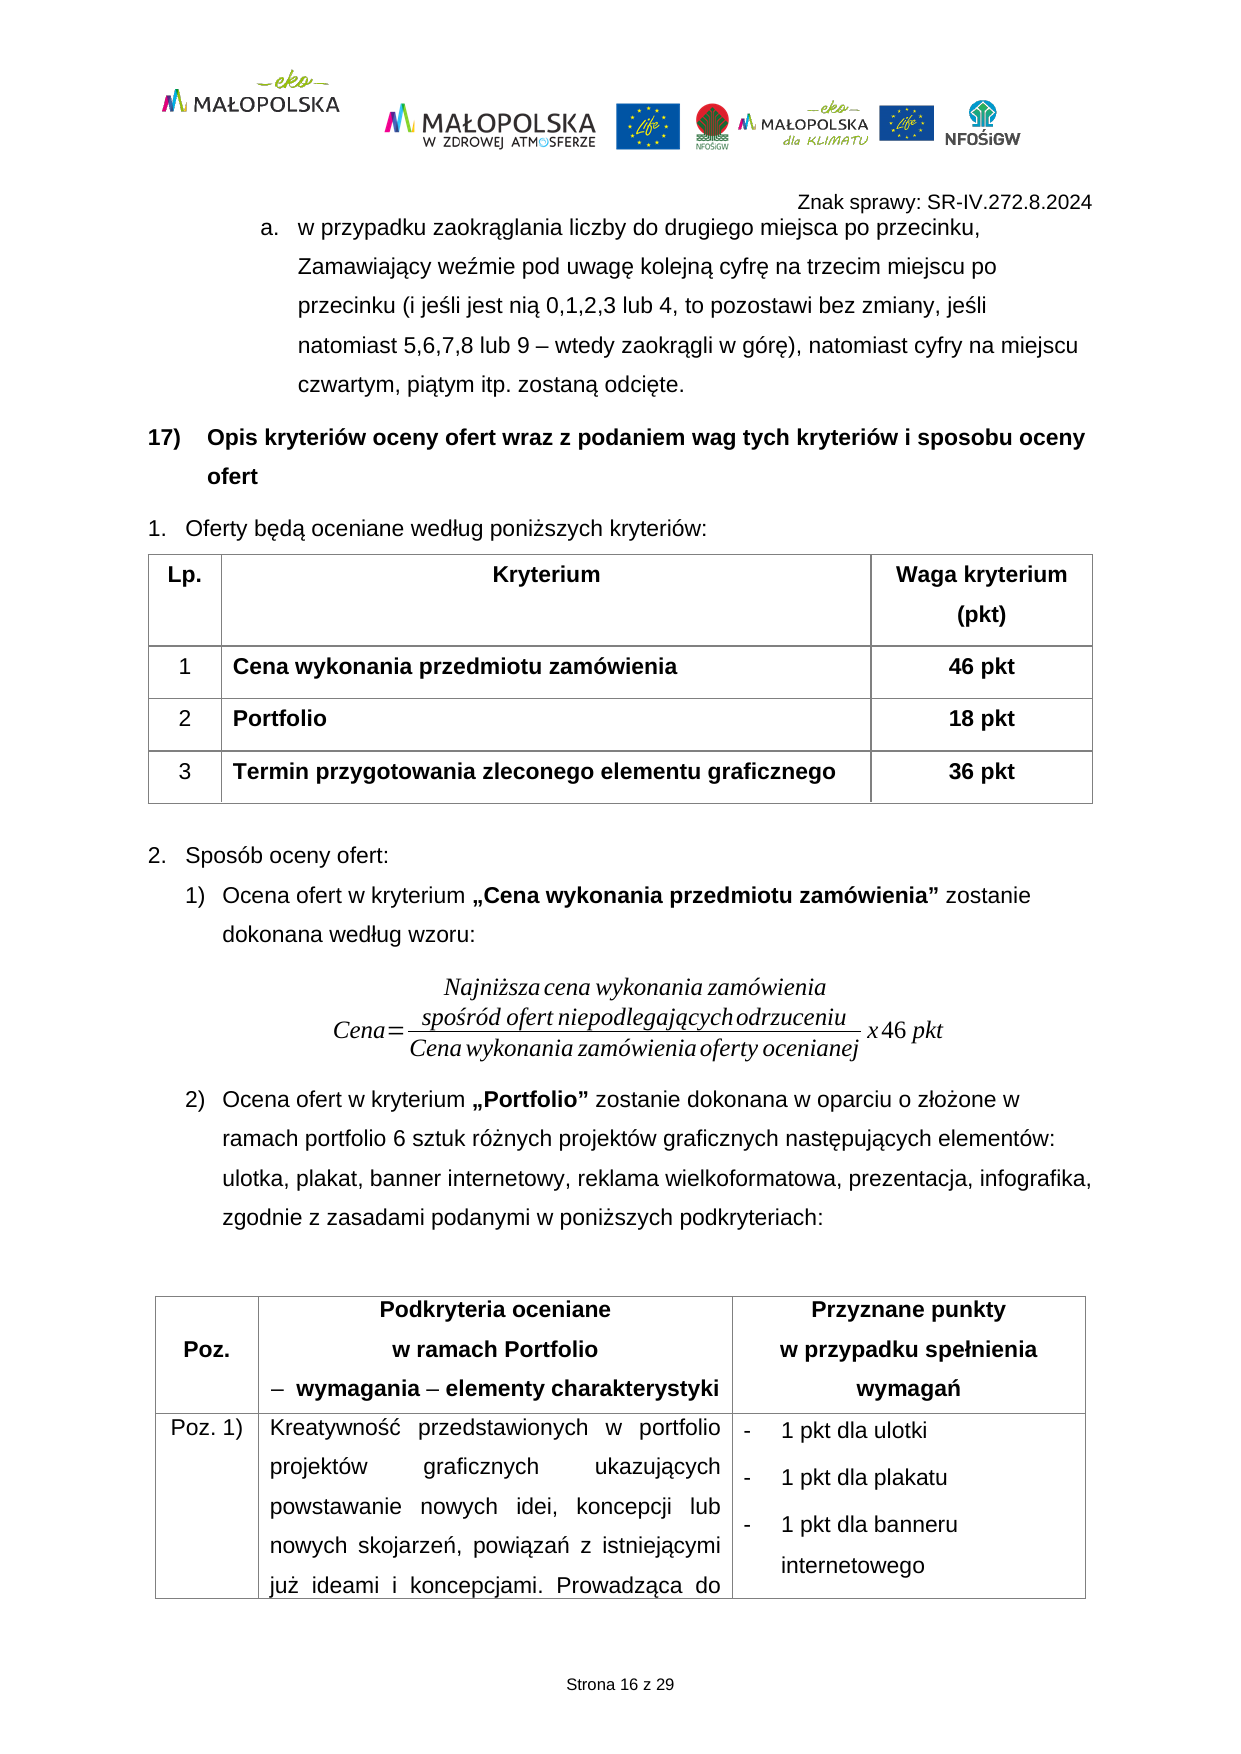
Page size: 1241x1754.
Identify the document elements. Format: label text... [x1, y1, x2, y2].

table_cell 46 pkt [872, 647, 1092, 698]
table_cell 36 pkt [872, 752, 1092, 802]
list w przypadku zaokrąglania liczby do drugiego miejsca po przecinku, Zamawiający weźmie pod uwagę kolejną cyfrę na trzecim miejscu po przecinku (i jeśli jest nią 0,1,2,3 lub 4, to pozostawi bez zmiany, jeśli natomiast 5,6,7,8 lub 9 – wtedy zaokrągli w górę), natomiast cyfry na miejscu czwartym, piątym itp. zostaną odcięte. [260, 213, 1092, 398]
list Oferty będą oceniane według poniższych kryteriów: [148, 515, 1092, 541]
table_header Waga kryterium (pkt) [872, 555, 1092, 645]
table_header Przyznane punkty w przypadku spełnienia wymagań [733, 1297, 1085, 1413]
list Opis kryteriów oceny ofert wraz z podaniem wag tych kryteriów i sposobu oceny ofert [148, 423, 1092, 489]
table_cell Termin przygotowania zleconego elementu graficznego [222, 752, 870, 802]
table_header Poz. [156, 1297, 258, 1413]
table_header Lp. [149, 555, 221, 645]
table_cell 1 [149, 647, 221, 698]
table_cell 18 pkt [872, 699, 1092, 750]
table_cell Poz. 1) [156, 1414, 258, 1598]
list Ocena ofert w kryterium „Cena wykonania przedmiotu zamówienia” zostanie dokonana według wzoru: [185, 882, 1092, 948]
picture [118, 29, 1028, 152]
table_cell 3 [149, 752, 221, 802]
table_header Podkryteria oceniane w ramach Portfolio – wymagania – elementy charakterystyki [259, 1297, 732, 1413]
table_header Kryterium [222, 555, 870, 645]
list Sposób oceny ofert: [148, 842, 1092, 869]
table_cell Portfolio [222, 699, 870, 750]
list Ocena ofert w kryterium „Portfolio” zostanie dokonana w oparciu o złożone w ramach portfolio 6 sztuk różnych projektów graficznych następujących elementów: ulotka, plakat, banner internetowy, reklama wielkoformatowa, prezentacja, infografika, zgodnie z zasadami podanymi w poniższych podkryteriach: [185, 1086, 1092, 1230]
table_cell Cena wykonania przedmiotu zamówienia [222, 647, 870, 698]
table_cell 2 [149, 699, 221, 750]
